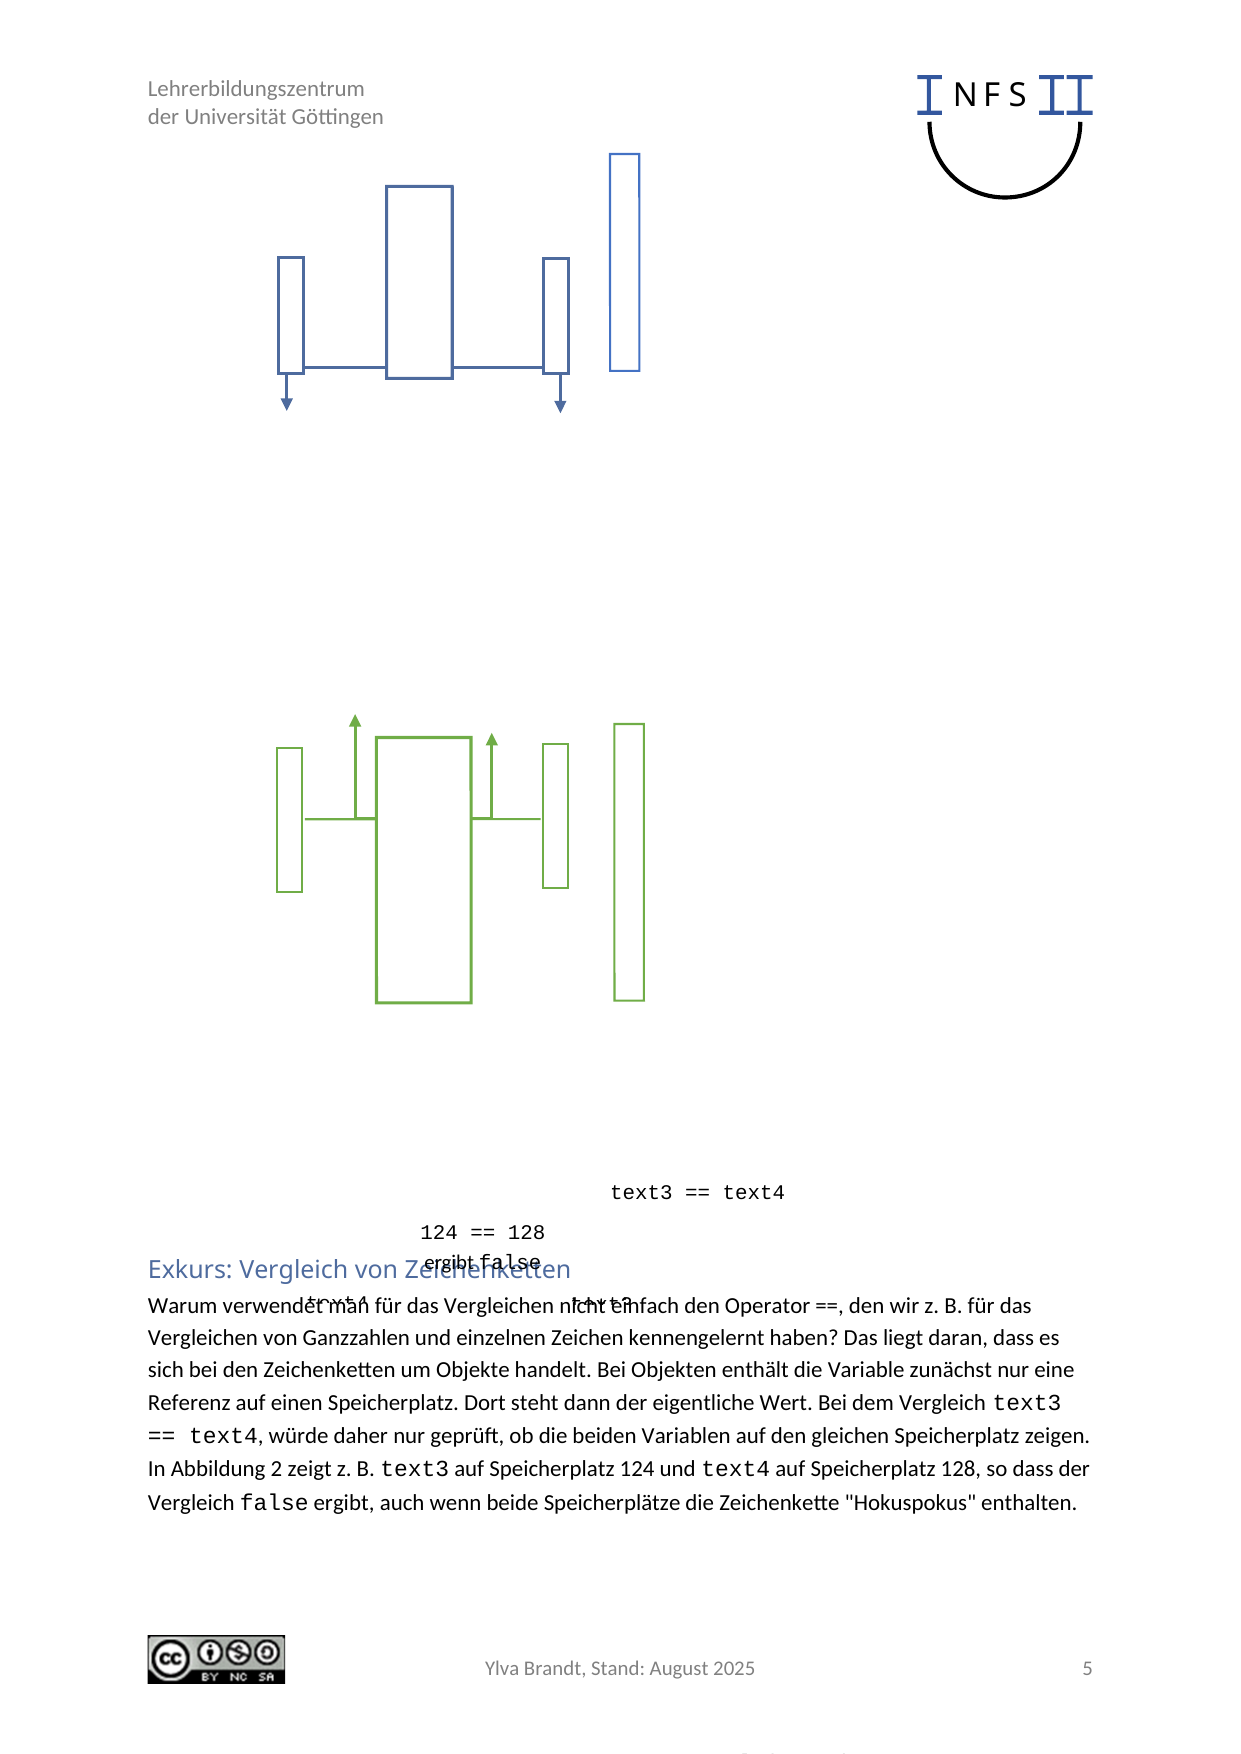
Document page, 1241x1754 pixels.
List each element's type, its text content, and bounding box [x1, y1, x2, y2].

subtitle Exkurs: Vergleich von Zeichenketten [148, 224, 1093, 1286]
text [148, 1291, 1093, 1517]
picture [147, 1635, 286, 1684]
